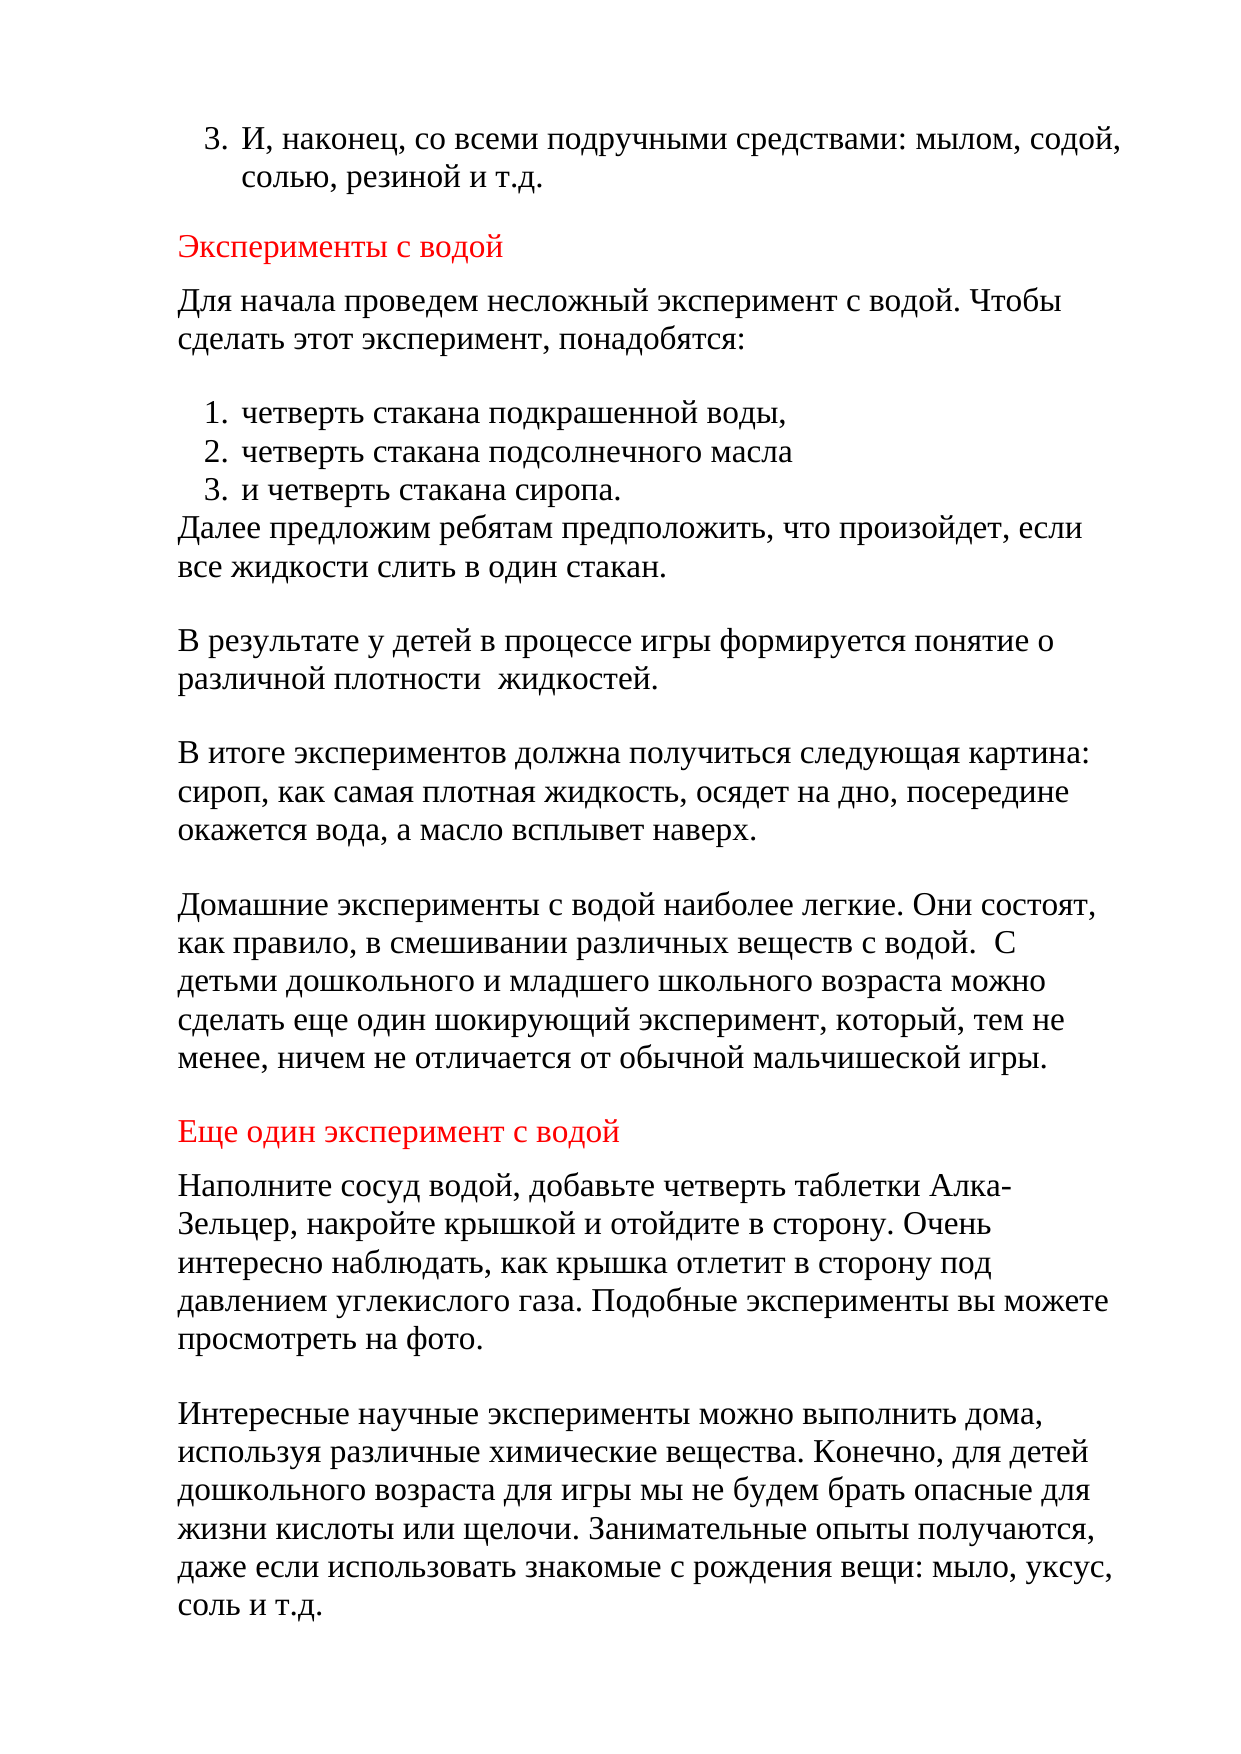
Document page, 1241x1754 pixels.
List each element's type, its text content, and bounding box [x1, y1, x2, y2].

text Эксперименты с водой [177, 226, 1122, 264]
text В итоге экспериментов должна получиться следующая картина: сироп, как самая плотная жидкость, осядет на дно, посередине окажется вода, а масло всплывет наверх. [177, 733, 1122, 848]
list и четверть стакана сиропа. [204, 469, 1122, 508]
text Для начала проведем несложный эксперимент с водой. Чтобы сделать этот эксперимент, понадобятся: [177, 280, 1122, 357]
text В результате у детей в процессе игры формируется понятие о различной плотности жидкостей. [177, 620, 1122, 697]
list четверть стакана подкрашенной воды, [204, 393, 1122, 431]
text Домашние эксперименты с водой наиболее легкие. Они состоят, как правило, в смешивании различных веществ с водой. С детьми дошкольного и младшего школьного возраста можно сделать еще один шокирующий эксперимент, который, тем не менее, ничем не отличается от обычной мальчишеской игры. [177, 884, 1122, 1075]
text Еще один эксперимент с водой [177, 1111, 1122, 1150]
text Далее предложим ребятам предположить, что произойдет, если все жидкости слить в один стакан. [177, 508, 1122, 584]
text Наполните сосуд водой, добавьте четверть таблетки Алка-Зельцер, накройте крышкой и отойдите в сторону. Очень интересно наблюдать, как крышка отлетит в сторону под давлением углекислого газа. Подобные эксперименты вы можете просмотреть на фото. [177, 1165, 1122, 1357]
list четверть стакана подсолнечного масла [204, 431, 1122, 469]
list И, наконец, со всеми подручными средствами: мылом, содой, солью, резиной и т.д. [204, 118, 1122, 195]
text Интересные научные эксперименты можно выполнить дома, используя различные химические вещества. Конечно, для детей дошкольного возраста для игры мы не будем брать опасные для жизни кислоты или щелочи. Занимательные опыты получаются, даже если использовать знакомые с рождения вещи: мыло, уксус, соль и т.д. [177, 1393, 1122, 1623]
